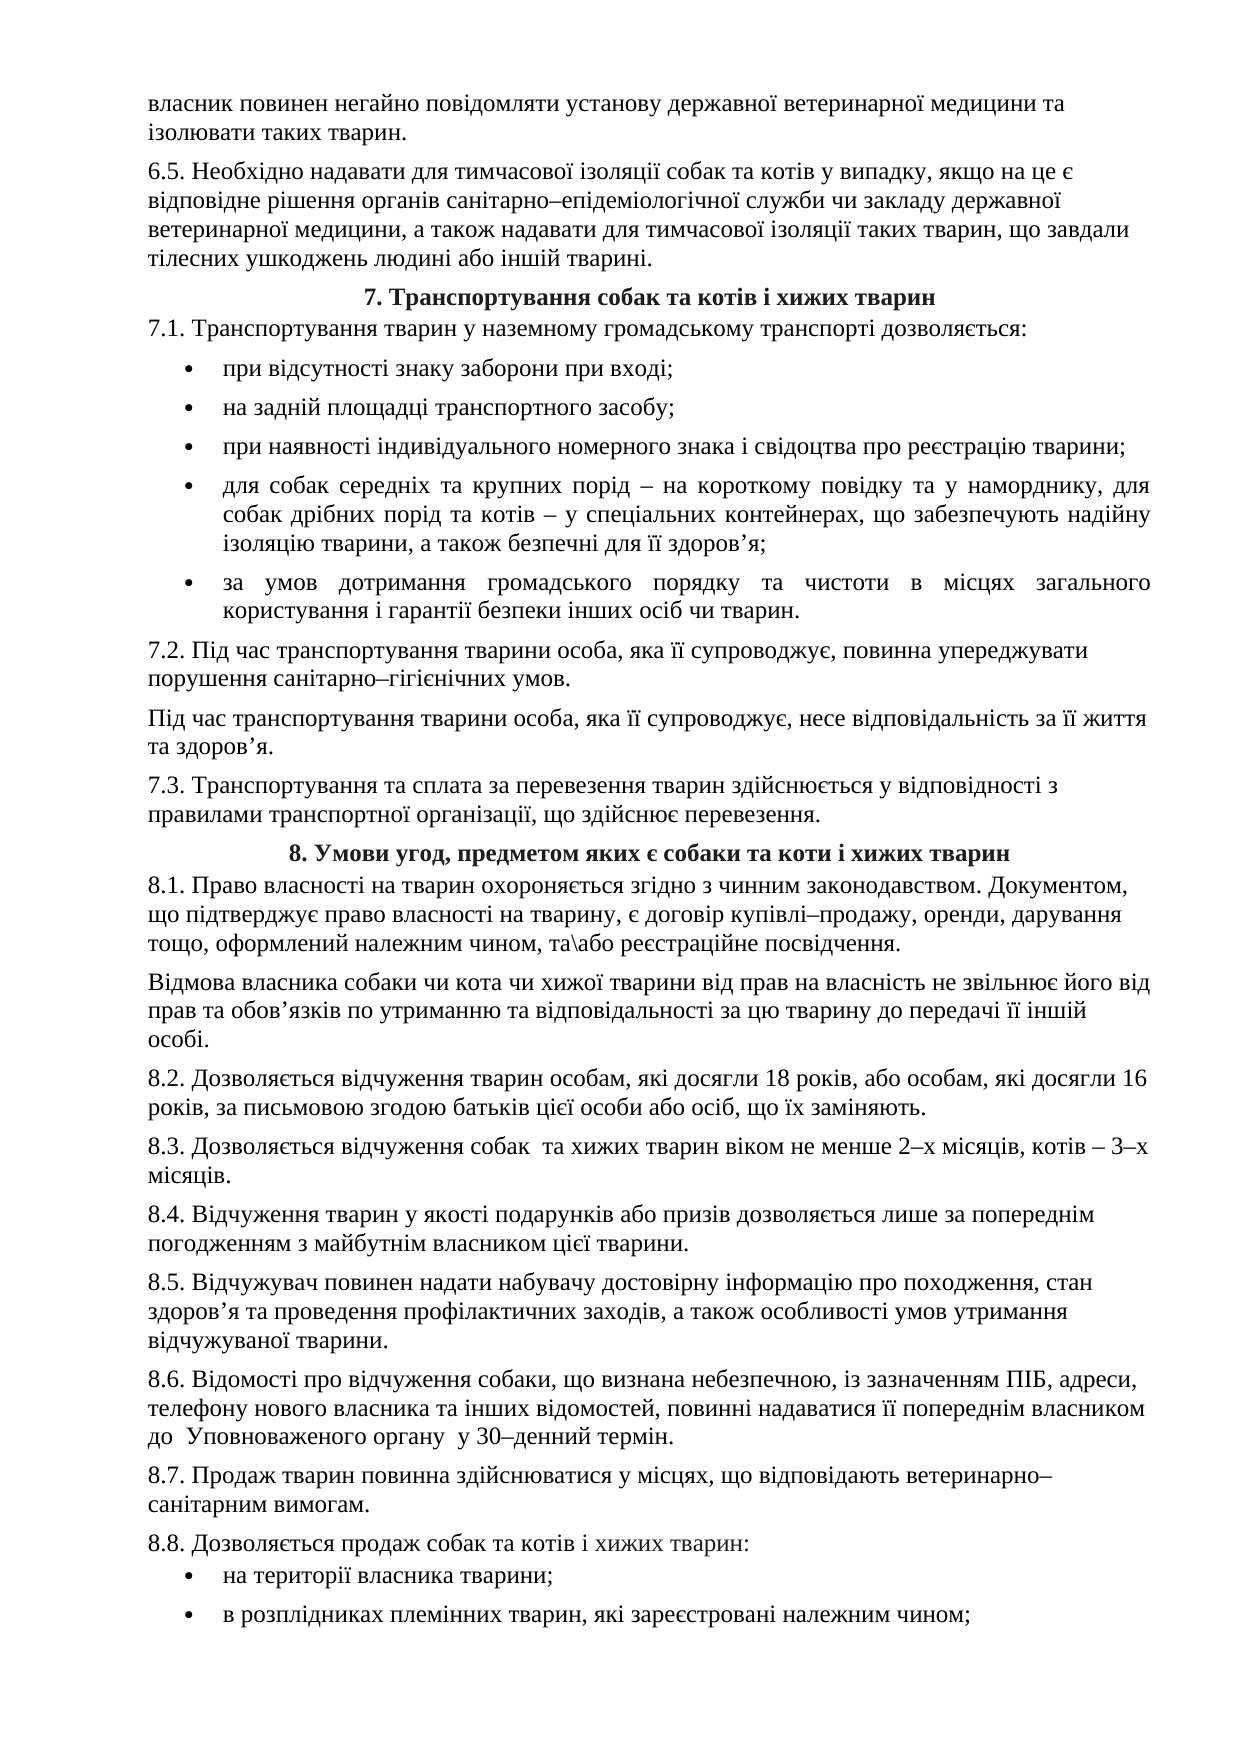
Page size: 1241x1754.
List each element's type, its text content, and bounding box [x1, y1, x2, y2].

text 8. Умови угод, предметом яких є собаки та коти і хижих тварин [148, 838, 1152, 867]
list за умов дотримання громадського порядку та чистоти в місцях загального користування і гарантії безпеки інших осіб чи тварин. [185, 567, 1152, 624]
list на задній площадці транспортного засобу; [185, 392, 1152, 421]
text 8.6. Відомості про відчуження собаки, що визнана небезпечною, із зазначенням ПІБ, адреси, телефону нового власника та інших відомостей, повинні надаватися її попереднім власником до Уповноваженого органу у 30–денний термін. [148, 1364, 1152, 1450]
text 7.3. Транспортування та сплата за перевезення тварин здійснюється у відповідності з правилами транспортної організації, що здійснює перевезення. [148, 771, 1152, 828]
text 8.7. Продаж тварин повинна здійснюватися у місцях, що відповідають ветеринарно–санітарним вимогам. [148, 1461, 1152, 1518]
text 7.2. Під час транспортування тварини особа, яка її супроводжує, повинна упереджувати порушення санітарно–гігієнічних умов. [148, 635, 1152, 692]
text 8.8. Дозволяється продаж собак та котів і хижих тварин: [148, 1528, 1152, 1557]
text 7. Транспортування собак та котів і хижих тварин [148, 282, 1152, 311]
list при наявності індивідуального номерного знака і свідоцтва про реєстрацію тварини; [185, 431, 1152, 460]
text 8.5. Відчужувач повинен надати набувачу достовірну інформацію про походження, стан здоров’я та проведення профілактичних заходів, а також особливості умов утримання відчужуваної тварини. [148, 1267, 1152, 1353]
text 8.1. Право власності на тварин охороняється згідно з чинним законодавством. Документом, що підтверджує право власності на тварину, є договір купівлі–продажу, оренди, дарування тощо, оформлений належним чином, та\або реєстраційне посвідчення. [148, 870, 1152, 956]
list при відсутності знаку заборони при вході; [185, 353, 1152, 381]
list в розплідниках племінних тварин, які зареєстровані належним чином; [185, 1599, 1152, 1628]
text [148, 88, 1152, 146]
list для собак середніх та крупних порід – на короткому повідку та у наморднику, для собак дрібних порід та котів – у спеціальних контейнерах, що забезпечують надійну ізоляцію тварини, а також безпечні для її здоров’я; [185, 470, 1152, 556]
text 8.4. Відчуження тварин у якості подарунків або призів дозволяється лише за попереднім погодженням з майбутнім власником цієї тварини. [148, 1199, 1152, 1257]
text 8.3. Дозволяється відчуження собак та хижих тварин віком не менше 2–х місяців, котів – 3–х місяців. [148, 1131, 1152, 1189]
text Відмова власника собаки чи кота чи хижої тварини від прав на власність не звільнює його від прав та обов’язків по утриманню та відповідальності за цю тварину до передачі її іншій особі. [148, 967, 1152, 1053]
text 7.1. Транспортування тварин у наземному громадському транспорті дозволяється: [148, 313, 1152, 342]
list на території власника тварини; [185, 1560, 1152, 1589]
text Під час транспортування тварини особа, яка її супроводжує, несе відповідальність за її життя та здоров’я. [148, 703, 1152, 760]
text 6.5. Необхідно надавати для тимчасової ізоляції собак та котів у випадку, якщо на це є відповідне рішення органів санітарно–епідеміологічної служби чи закладу державної ветеринарної медицини, а також надавати для тимчасової ізоляції таких тварин, що завдали тілесних ушкоджень людині або іншій тварині. [148, 156, 1152, 271]
text 8.2. Дозволяється відчуження тварин особам, які досягли 18 років, або особам, які досягли 16 років, за письмовою згодою батьків цієї особи або осіб, що їх заміняють. [148, 1063, 1152, 1121]
